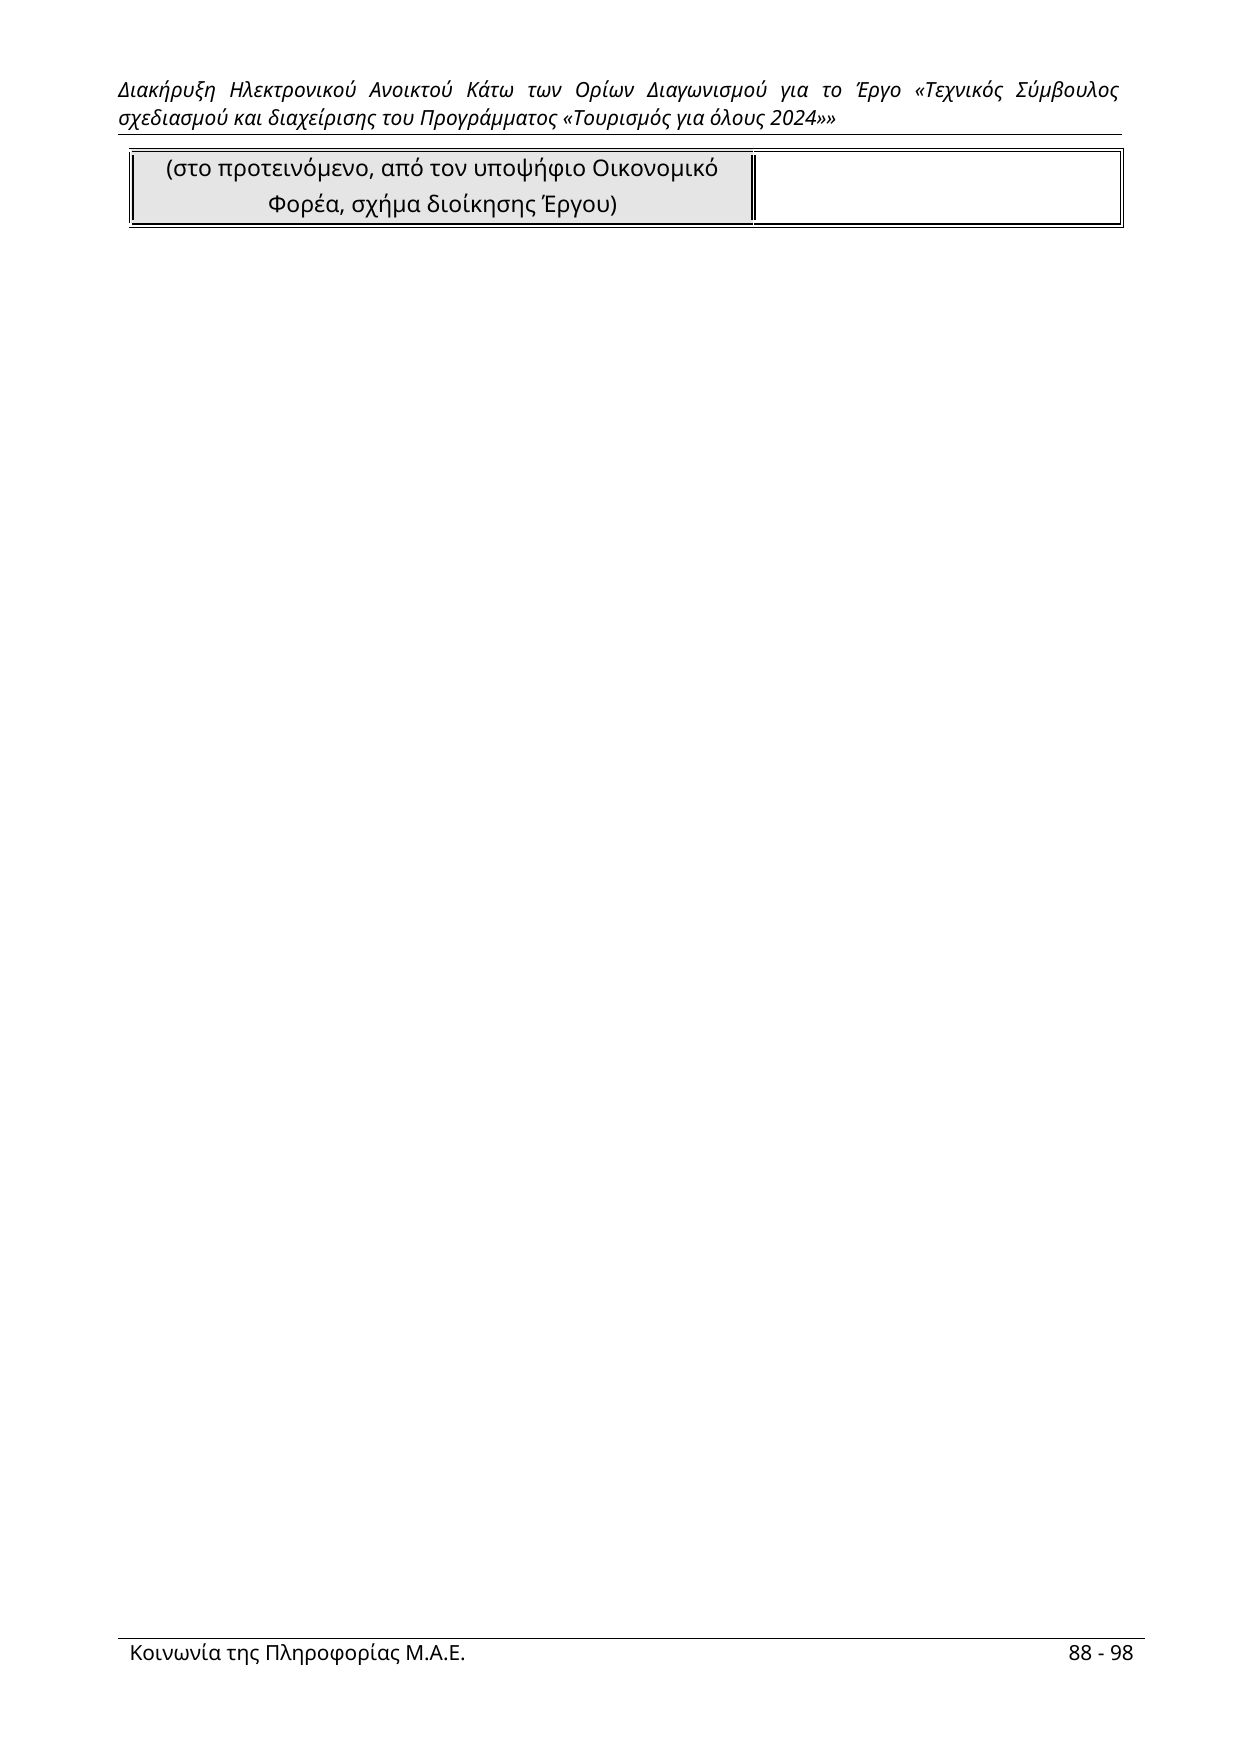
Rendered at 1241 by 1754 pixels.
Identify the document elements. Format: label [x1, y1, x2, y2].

table_cell [754, 152, 1120, 223]
table_cell [131, 149, 753, 223]
